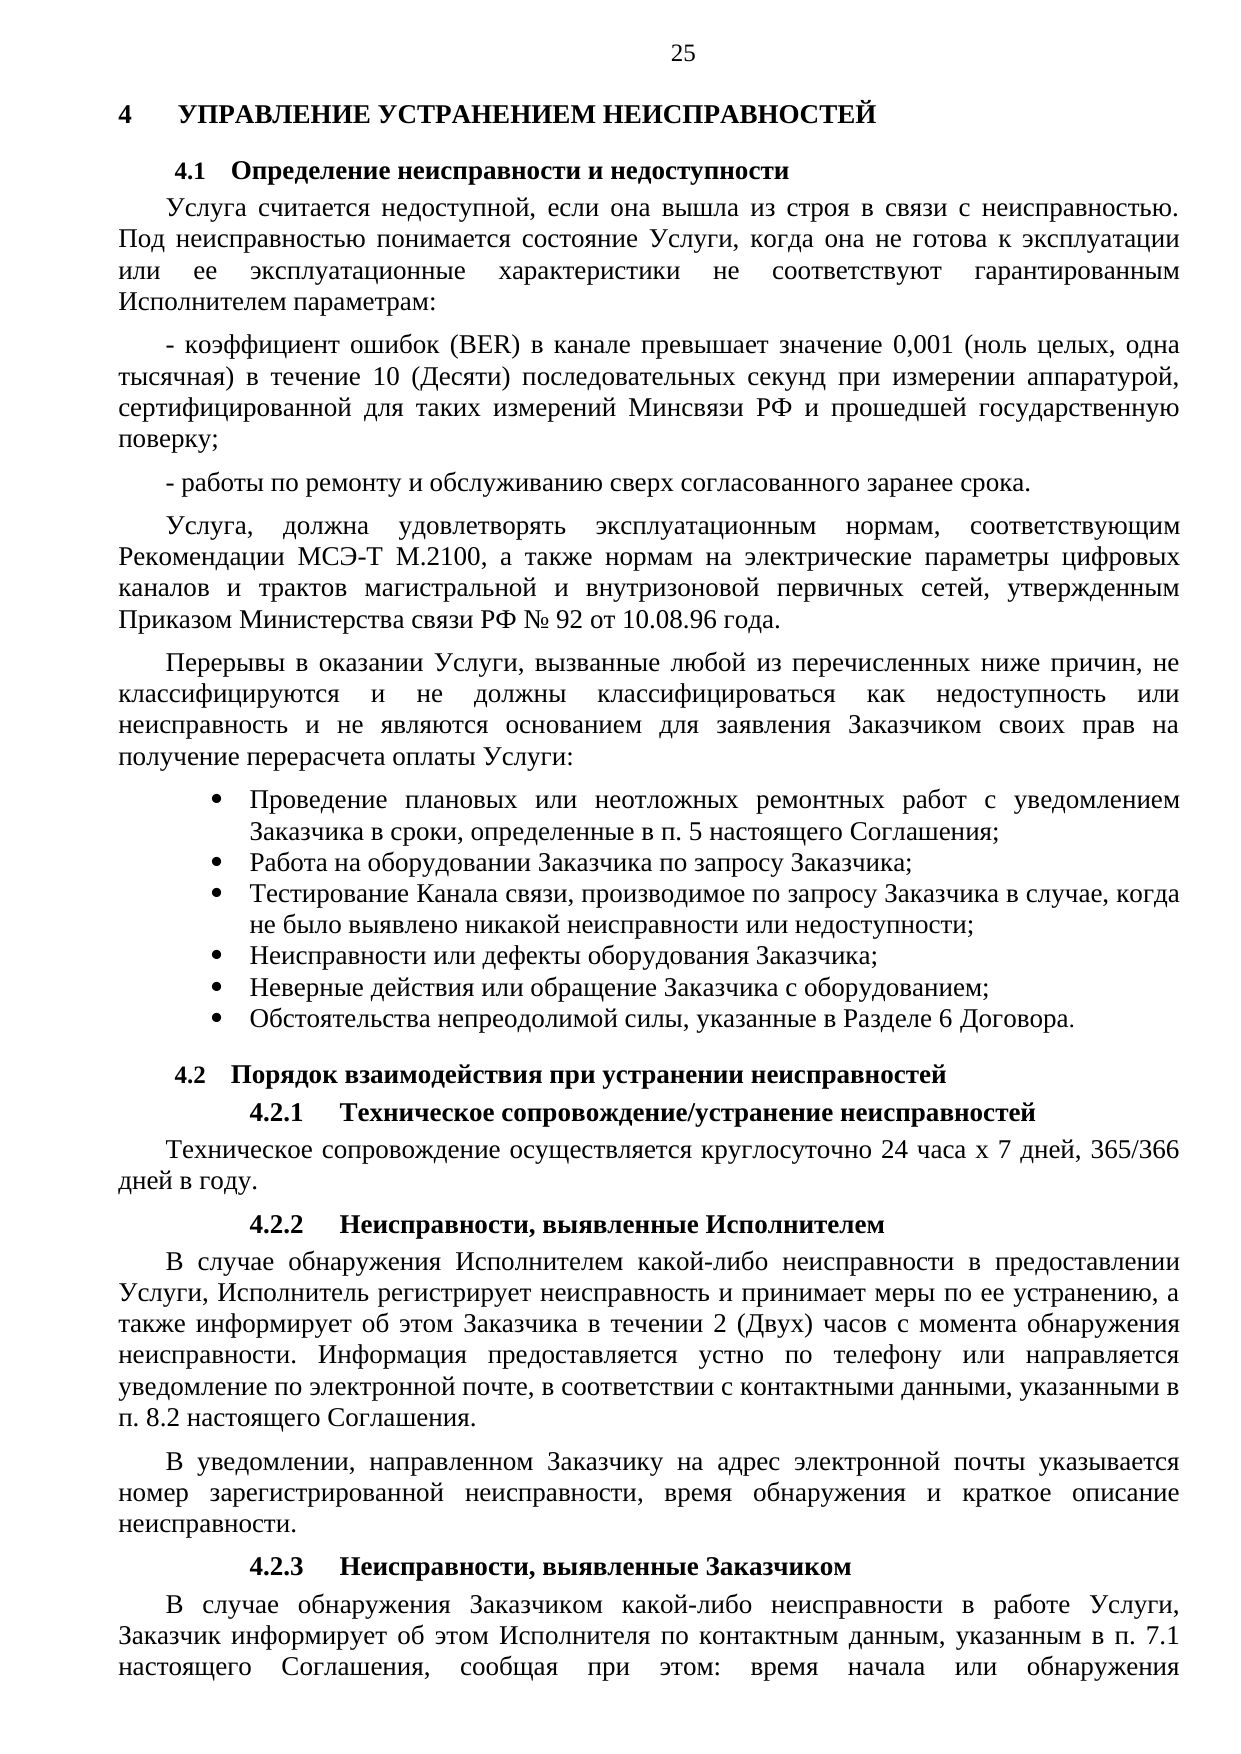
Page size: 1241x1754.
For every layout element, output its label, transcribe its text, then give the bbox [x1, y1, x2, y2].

list Порядок взаимодействия при устранении неисправностей [174, 1058, 1181, 1089]
list Управление устранением неисправностей [118, 98, 1181, 129]
list Неисправности, выявленные Исполнителем [249, 1208, 1181, 1239]
text Услуга, должна удовлетворять эксплуатационным нормам, соответствующим Рекомендации МСЭ-Т М.2100, а также нормам на электрические параметры цифровых каналов и трактов магистральной и внутризоновой первичных сетей, утвержденным Приказом Министерства связи РФ № 92 от 10.08.96 года. [118, 509, 1181, 634]
text В случае обнаружения Исполнителем какой-либо неисправности в предоставлении Услуги, Исполнитель регистрирует неисправность и принимает меры по ее устранению, а также информирует об этом Заказчика в течении 2 (Двух) часов с момента обнаружения неисправности. Информация предоставляется устно по телефону или направляется уведомление по электронной почте, в соответствии с контактными данными, указанными в п. 8.2 настоящего Соглашения. [118, 1245, 1181, 1432]
text - работы по ремонту и обслуживанию сверх согласованного заранее срока. [118, 466, 1181, 497]
list Техническое сопровождение/устранение неисправностей [249, 1096, 1181, 1127]
list Проведение плановых или неотложных ремонтных работ с уведомлением Заказчика в сроки, определенные в п. 5 настоящего Соглашения; [212, 783, 1181, 846]
list Определение неисправности и недоступности [174, 154, 1181, 185]
list Неисправности или дефекты оборудования Заказчика; [212, 939, 1181, 971]
list Обстоятельства непреодолимой силы, указанные в Разделе 6 Договора. [212, 1002, 1181, 1033]
list Неисправности, выявленные Заказчиком [249, 1551, 1181, 1582]
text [118, 1588, 1181, 1681]
text Услуга считается недоступной, если она вышла из строя в связи с неисправностью. Под неисправностью понимается состояние Услуги, когда она не готова к эксплуатации или ее эксплуатационные характеристики не соответствуют гарантированным Исполнителем параметрам: [118, 191, 1181, 316]
list Тестирование Канала связи, производимое по запросу Заказчика в случае, когда не было выявлено никакой неисправности или недоступности; [212, 877, 1181, 939]
text Перерывы в оказании Услуги, вызванные любой из перечисленных ниже причин, не классифицируются и не должны классифицироваться как недоступность или неисправность и не являются основанием для заявления Заказчиком своих прав на получение перерасчета оплаты Услуги: [118, 646, 1181, 771]
text В уведомлении, направленном Заказчику на адрес электронной почты указывается номер зарегистрированной неисправности, время обнаружения и краткое описание неисправности. [118, 1444, 1181, 1538]
text Техническое сопровождение осуществляется круглосуточно 24 часа х 7 дней, 365/366 дней в году. [118, 1133, 1181, 1195]
text - коэффициент ошибок (BER) в канале превышает значение 0,001 (ноль целых, одна тысячная) в течение 10 (Десяти) последовательных секунд при измерении аппаратурой, сертифицированной для таких измерений Минсвязи РФ и прошедшей государственную поверку; [118, 328, 1181, 453]
list Работа на оборудовании Заказчика по запросу Заказчика; [212, 846, 1181, 877]
list Неверные действия или обращение Заказчика с оборудованием; [212, 971, 1181, 1002]
